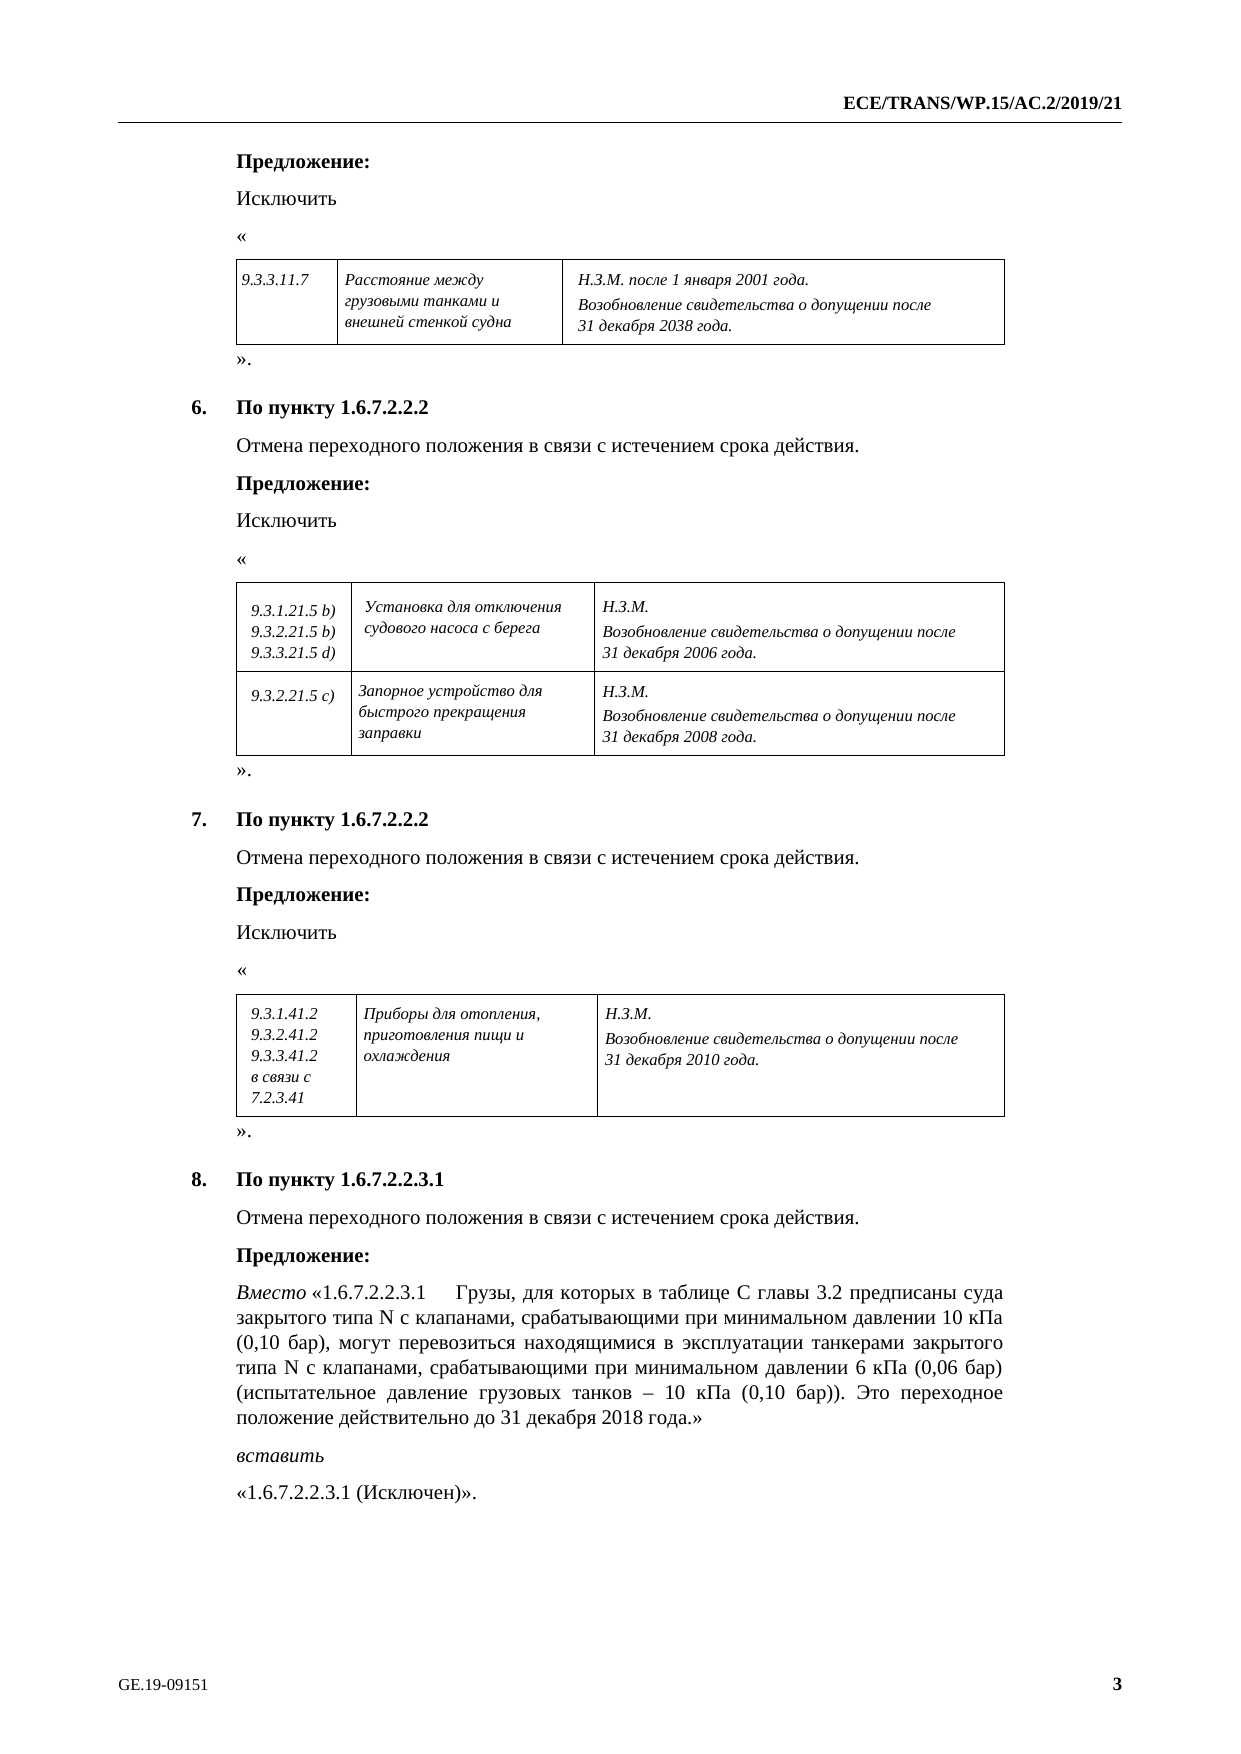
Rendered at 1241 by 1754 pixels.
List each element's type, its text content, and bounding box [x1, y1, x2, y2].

text ». [236, 1117, 1004, 1142]
text « [237, 956, 1003, 981]
text Предложение: [236, 148, 1004, 173]
text вставить [236, 1442, 1004, 1467]
text « [236, 545, 1004, 570]
text 6. По пункту 1.6.7.2.2.2 [118, 395, 1004, 420]
text Отмена переходного положения в связи с истечением срока действия. [236, 432, 1004, 457]
table_cell Запорное устройство для быстрого прекращения заправки [352, 672, 594, 755]
table_cell Н.З.М. Возобновление свидетельства о допущении после 31 декабря 2008 года. [595, 672, 1004, 755]
text 7. По пункту 1.6.7.2.2.2 [118, 806, 1004, 831]
table_header Расстояние между грузовыми танками и внешней стенкой судна [338, 260, 562, 344]
table_header 9.3.3.11.7 [237, 260, 337, 344]
text Предложение: [236, 1242, 1004, 1267]
text Исключить [236, 507, 1004, 532]
text « [236, 223, 1004, 247]
text ». [236, 345, 1004, 370]
text Предложение: [236, 881, 1004, 906]
text Отмена переходного положения в связи с истечением срока действия. [236, 1204, 1004, 1229]
text Вместо «1.6.7.2.2.3.1 Грузы, для которых в таблице С главы 3.2 предписаны суда закрытого типа N с клапанами, срабатывающими при минимальном давлении 10 кПа (0,10 бар), могут перевозиться находящимися в эксплуатации танкерами закрытого типа N с клапанами, срабатывающими при минимальном давлении 6 кПа (0,06 бар) (испытательное давление грузовых танков – 10 кПа (0,10 бар)). Это переходное положение действительно до 31 декабря 2018 года.» [236, 1279, 1004, 1429]
table_header Установка для отключения судового насоса с берега [352, 583, 594, 671]
text Исключить [236, 919, 1004, 944]
text Предложение: [236, 470, 1004, 495]
text Исключить [236, 185, 1004, 210]
text 8. По пункту 1.6.7.2.2.3.1 [118, 1167, 1004, 1192]
table_header Н.З.М. после 1 января 2001 года. Возобновление свидетельства о допущении после 31 декабря 2038 года. [563, 260, 1004, 344]
table_header Приборы для отопления, приготовления пищи и охлаждения [357, 995, 597, 1116]
text Отмена переходного положения в связи с истечением срока действия. [236, 844, 1004, 869]
text «1.6.7.2.2.3.1 (Исключен)». [236, 1479, 1004, 1504]
table_header 9.3.1.41.2 9.3.2.41.2 9.3.3.41.2 в связи с 7.2.3.41 [237, 995, 356, 1116]
table_header 9.3.1.21.5 b) 9.3.2.21.5 b) 9.3.3.21.5 d) [237, 583, 351, 671]
text ». [236, 756, 1004, 781]
table_cell 9.3.2.21.5 c) [237, 672, 351, 755]
table_header Н.З.М. Возобновление свидетельства о допущении после 31 декабря 2006 года. [595, 583, 1004, 671]
table_header Н.З.М. Возобновление свидетельства о допущении после 31 декабря 2010 года. [598, 995, 1004, 1116]
